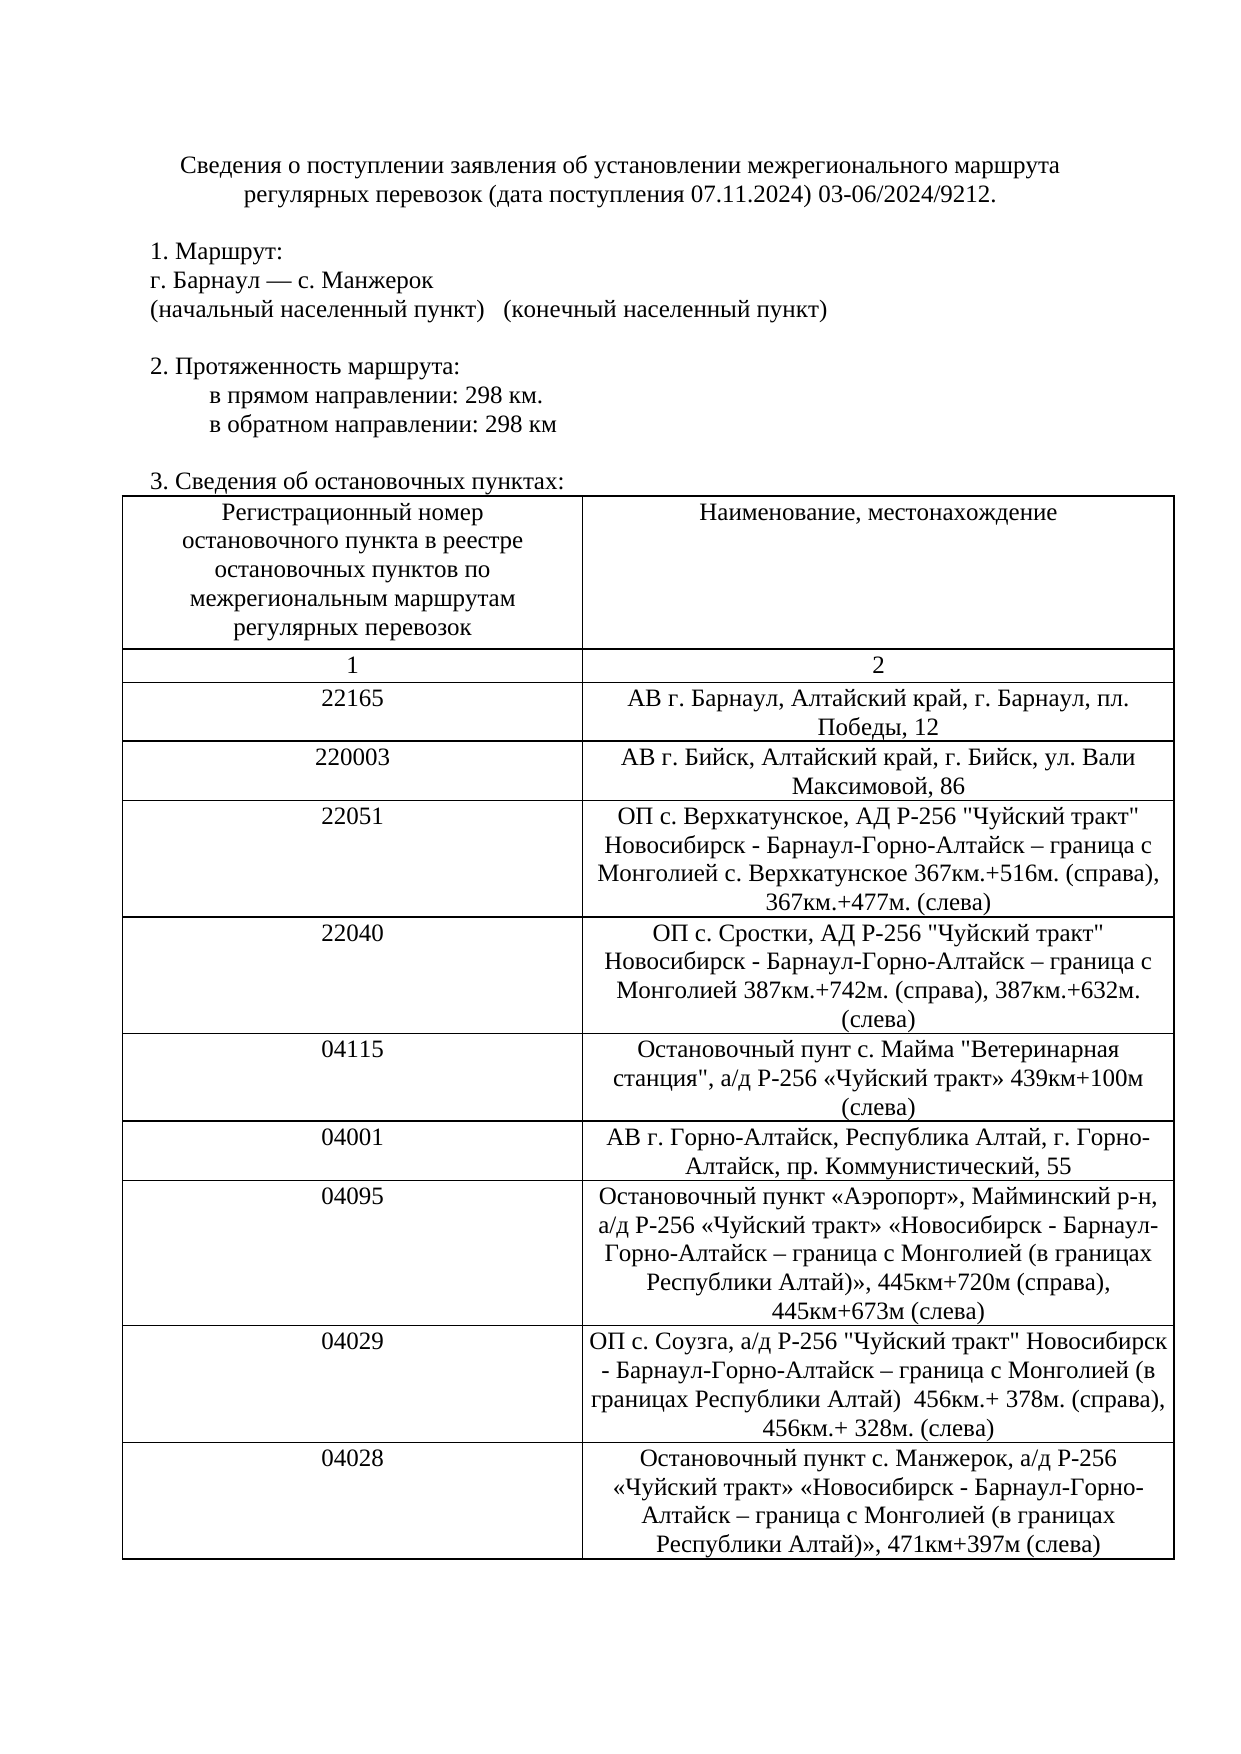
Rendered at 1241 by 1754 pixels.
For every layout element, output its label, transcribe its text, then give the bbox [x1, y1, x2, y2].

table_cell АВ г. Барнаул, Алтайский край, г. Барнаул, пл. Победы, 12 [583, 683, 1173, 740]
table_cell ОП с. Соузга, а/д Р-256 "Чуйский тракт" Новосибирск - Барнаул-Горно-Алтайск – граница с Монголией (в границах Республики Алтай) 456км.+ 378м. (справа), 456км.+ 328м. (слева) [583, 1326, 1173, 1441]
table_cell 22051 [123, 801, 582, 916]
table_cell 1 [123, 650, 582, 681]
table_cell АВ г. Горно-Алтайск, Республика Алтай, г. Горно-Алтайск, пр. Коммунистический, 55 [583, 1122, 1173, 1179]
table_cell 220003 [123, 742, 582, 799]
table_cell 04028 [123, 1443, 582, 1558]
table_cell Остановочный пунт с. Майма "Ветеринарная станция", а/д Р-256 «Чуйский тракт» 439км+100м (слева) [583, 1034, 1173, 1120]
table_cell 22040 [123, 918, 582, 1033]
table_cell АВ г. Бийск, Алтайский край, г. Бийск, ул. Вали Максимовой, 86 [583, 742, 1173, 799]
table_cell 22165 [123, 683, 582, 740]
text 2. Протяженность маршрута: [150, 351, 1090, 380]
text (начальный населенный пункт) (конечный населенный пункт) [150, 294, 1090, 322]
table_cell 04001 [123, 1122, 582, 1179]
text Сведения о поступлении заявления об установлении межрегионального маршрута регулярных перевозок (дата поступления 07.11.2024) 03-06/2024/9212. [150, 150, 1090, 207]
table_cell ОП с. Верхкатунское, АД Р-256 "Чуйский тракт" Новосибирск - Барнаул-Горно-Алтайск – граница с Монголией с. Верхкатунское 367км.+516м. (справа), 367км.+477м. (слева) [583, 801, 1173, 916]
text 3. Сведения об остановочных пунктах: [150, 466, 1090, 495]
table_cell 04115 [123, 1034, 582, 1120]
text в прямом направлении: 298 км. [150, 380, 1090, 409]
table_header Регистрационный номер остановочного пункта в реестре остановочных пунктов по межрегиональным маршрутам регулярных перевозок [123, 497, 582, 648]
text 1. Маршрут: [150, 236, 1090, 265]
table_header Наименование, местонахождение [583, 497, 1173, 648]
table_cell Остановочный пункт с. Манжерок, а/д Р-256 «Чуйский тракт» «Новосибирск - Барнаул-Горно-Алтайск – граница с Монголией (в границах Республики Алтай)», 471км+397м (слева) [583, 1443, 1173, 1558]
table_cell ОП с. Сростки, АД Р-256 "Чуйский тракт" Новосибирск - Барнаул-Горно-Алтайск – граница с Монголией 387км.+742м. (справа), 387км.+632м. (слева) [583, 918, 1173, 1033]
text в обратном направлении: 298 км [150, 409, 1090, 437]
table_cell 04029 [123, 1326, 582, 1441]
table_cell 2 [583, 650, 1173, 681]
table_cell Остановочный пункт «Аэропорт», Майминский р-н, а/д Р-256 «Чуйский тракт» «Новосибирск - Барнаул-Горно-Алтайск – граница с Монголией (в границах Республики Алтай)», 445км+720м (справа), 445км+673м (слева) [583, 1181, 1173, 1325]
table_cell 04095 [123, 1181, 582, 1325]
text г. Барнаул — с. Манжерок [150, 265, 1090, 294]
